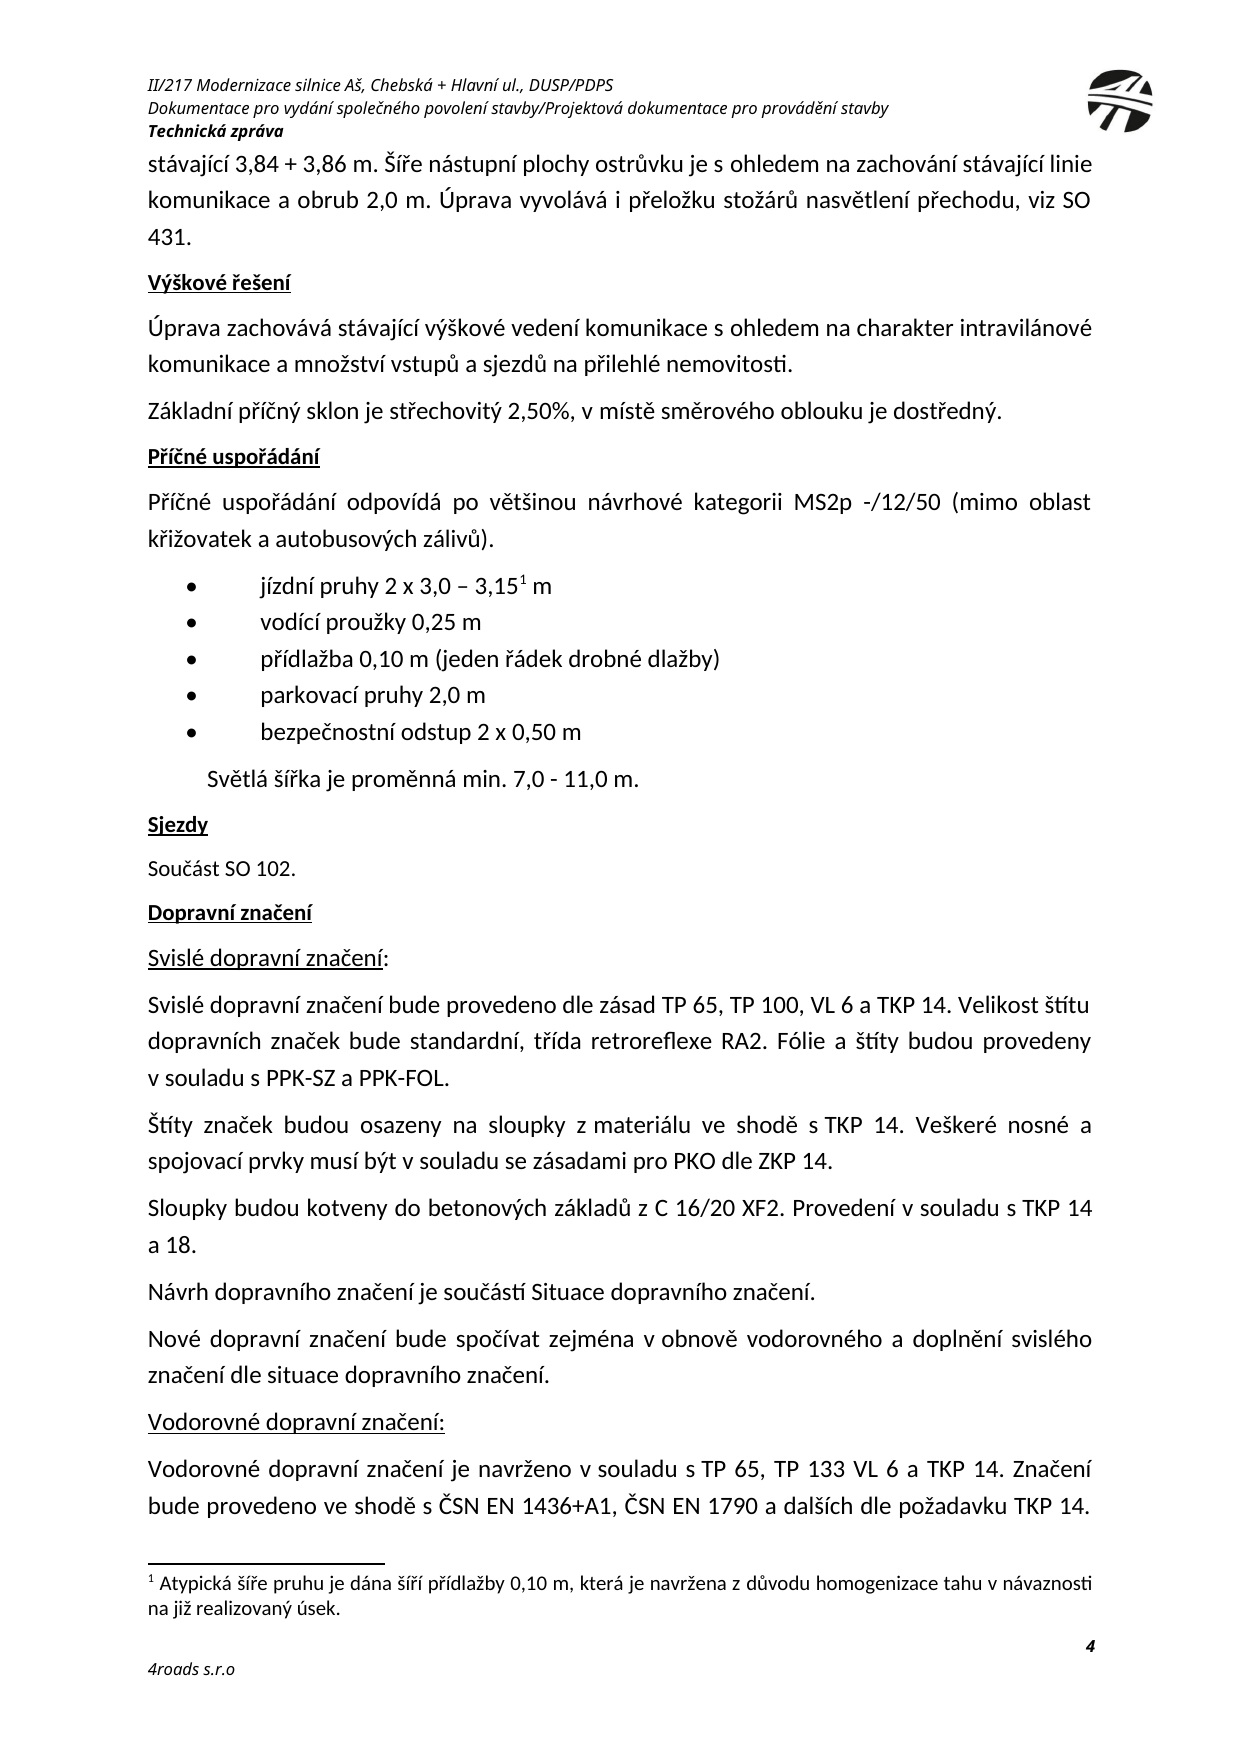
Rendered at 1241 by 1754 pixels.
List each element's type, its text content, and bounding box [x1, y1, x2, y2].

list parkovací pruhy 2,0 m [185, 679, 1092, 710]
text Sloupky budou kotveny do betonových základů z C 16/20 XF2. Provedení v souladu s TKP 14 a 18. [148, 1192, 1092, 1259]
text Úprava zachovává stávající výškové vedení komunikace s ohledem na charakter intravilánové komunikace a množství vstupů a sjezdů na přilehlé nemovitosti. [148, 312, 1092, 379]
text Součást SO 102. [148, 854, 1092, 882]
list bezpečnostní odstup 2 x 0,50 m [185, 716, 1092, 747]
text Svislé dopravní značení: [148, 942, 1092, 972]
text Příčné uspořádání [148, 442, 1092, 470]
text Příčné uspořádání odpovídá po většinou návrhové kategorii MS2p -/12/50 (mimo oblast křižovatek a autobusových zálivů). [148, 486, 1092, 553]
text Dopravní značení [148, 898, 1092, 926]
text Sjezdy [148, 810, 1092, 838]
text Výškové řešení [148, 268, 1092, 296]
text Nové dopravní značení bude spočívat zejména v obnově vodorovného a doplnění svislého značení dle situace dopravního značení. [148, 1323, 1092, 1390]
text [148, 148, 1092, 251]
list jízdní pruhy 2 x 3,0 – 3,15 m [185, 570, 1092, 600]
picture [1081, 64, 1159, 139]
text Návrh dopravního značení je součástí Situace dopravního značení. [148, 1276, 1092, 1307]
list přídlažba 0,10 m (jeden řádek drobné dlažby) [185, 643, 1092, 673]
text Světlá šířka je proměnná min. 7,0 - 11,0 m. [207, 763, 1092, 793]
list vodící proužky [185, 606, 1092, 637]
text Svislé dopravní značení bude provedeno dle zásad TP 65, TP 100, VL 6 a TKP 14. Velikost štítu dopravních značek bude standardní, třída retroreflexe RA2. Fólie a štíty budou provedeny v souladu s PPK-SZ a PPK-FOL. [148, 989, 1092, 1092]
text Štíty značek budou osazeny na sloupky z materiálu ve shodě s TKP 14. Veškeré nosné a spojovací prvky musí být v souladu se zásadami pro PKO dle ZKP 14. [148, 1109, 1092, 1176]
text Vodorovné dopravní značení: [148, 1407, 1092, 1437]
text Základní příčný sklon je střechovitý 2,50%, v místě směrového oblouku je dostředný. [148, 395, 1092, 426]
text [148, 1453, 1092, 1521]
